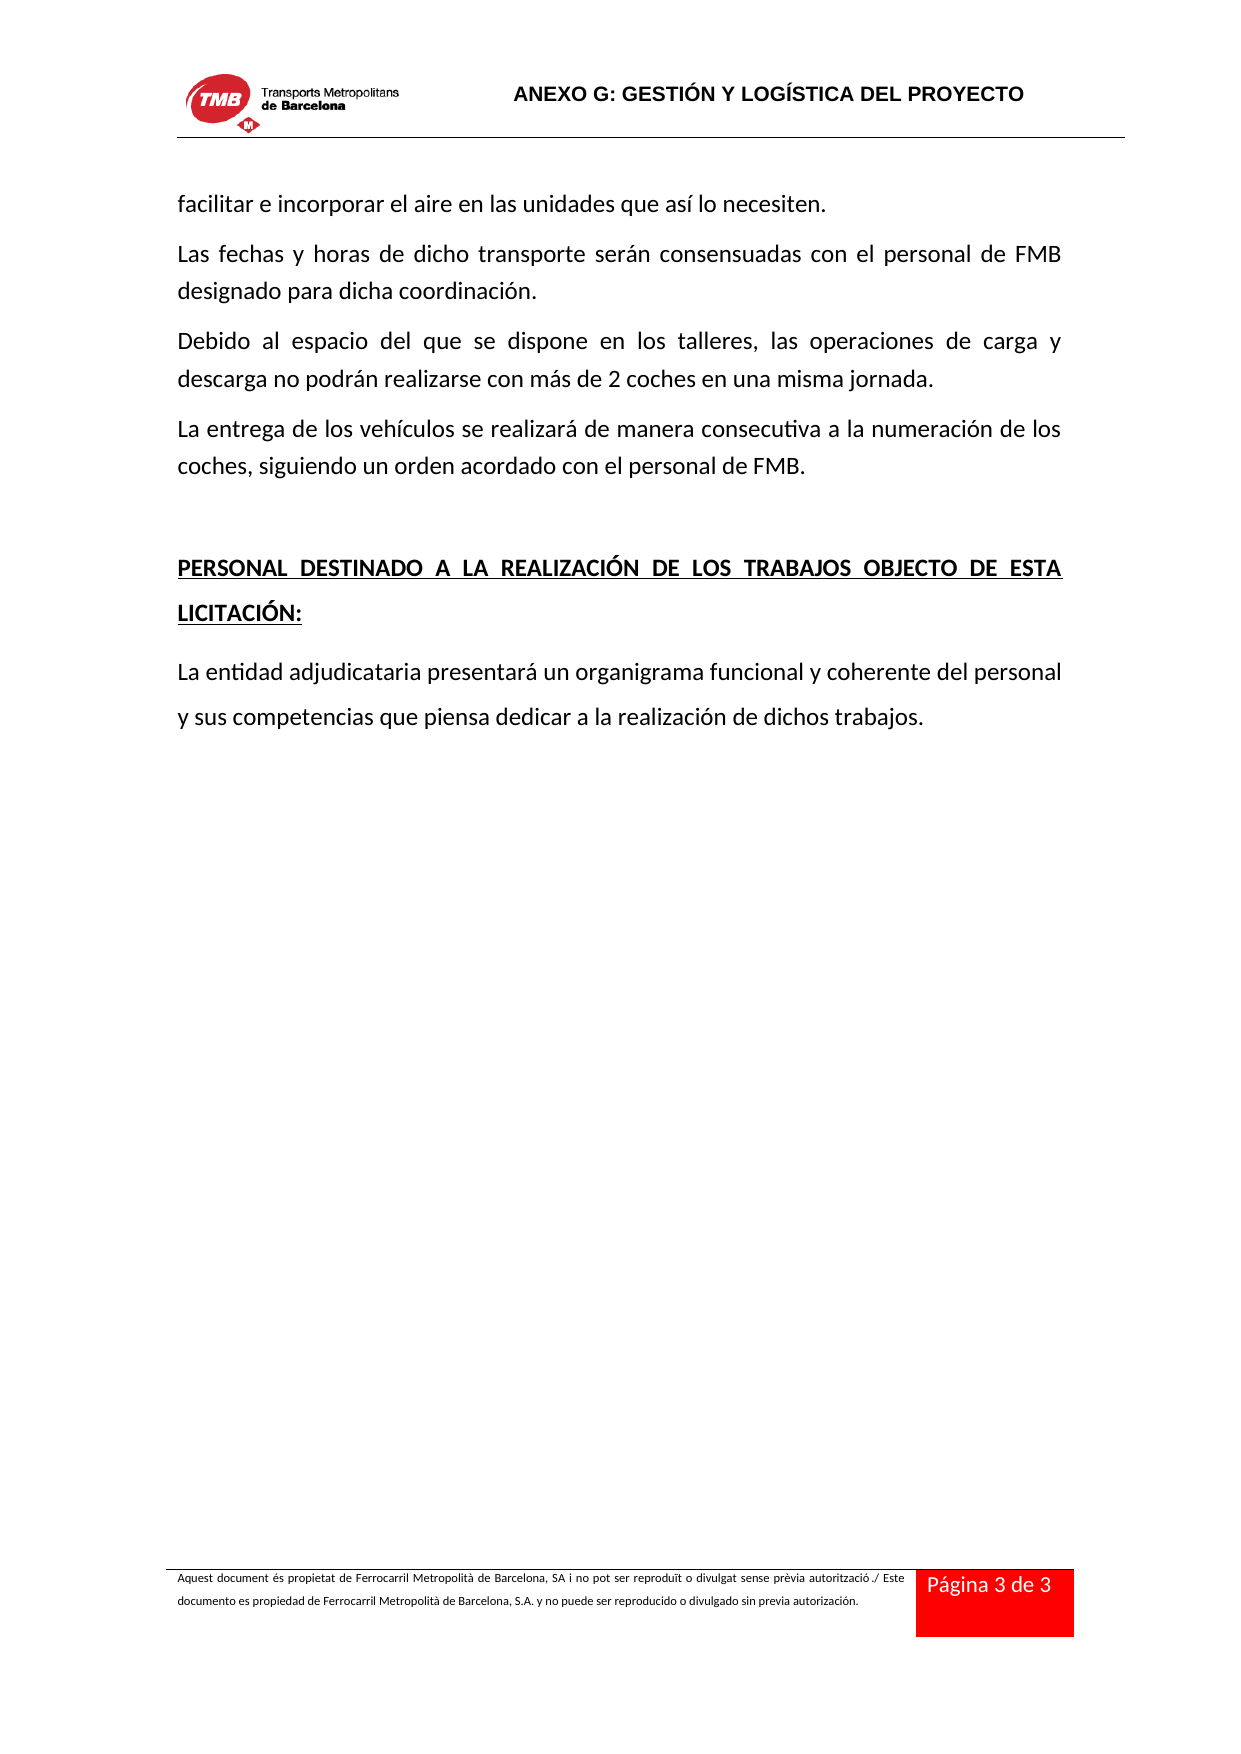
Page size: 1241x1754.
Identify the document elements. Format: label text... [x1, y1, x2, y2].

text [177, 181, 1063, 218]
picture [186, 72, 400, 134]
text PERSONAL DESTINADO A LA REALIZACIÓN DE LOS TRABAJOS OBJECTO DE ESTA LICITACIÓN: [177, 579, 1063, 628]
text PERSONAL DESTINADO A LA REALIZACIÓN DE LOS TRABAJOS OBJECTO DE ESTA LICITACIÓN: [177, 552, 1063, 578]
text La entrega de los vehículos se realizará de manera consecutiva a la numeración de los coches, siguiendo un orden acordado con el personal de FMB. [177, 406, 1063, 481]
text Las fechas y horas de dicho transporte serán consensuadas con el personal de FMB designado para dicha coordinación. [177, 231, 1063, 306]
text La entidad adjudicataria presentará un organigrama funcional y coherente del personal y sus competencias que piensa dedicar a la realización de dichos trabajos. [177, 656, 1063, 732]
text Debido al espacio del que se dispone en los talleres, las operaciones de carga y descarga no podrán realizarse con más de 2 coches en una misma jornada. [177, 318, 1063, 393]
